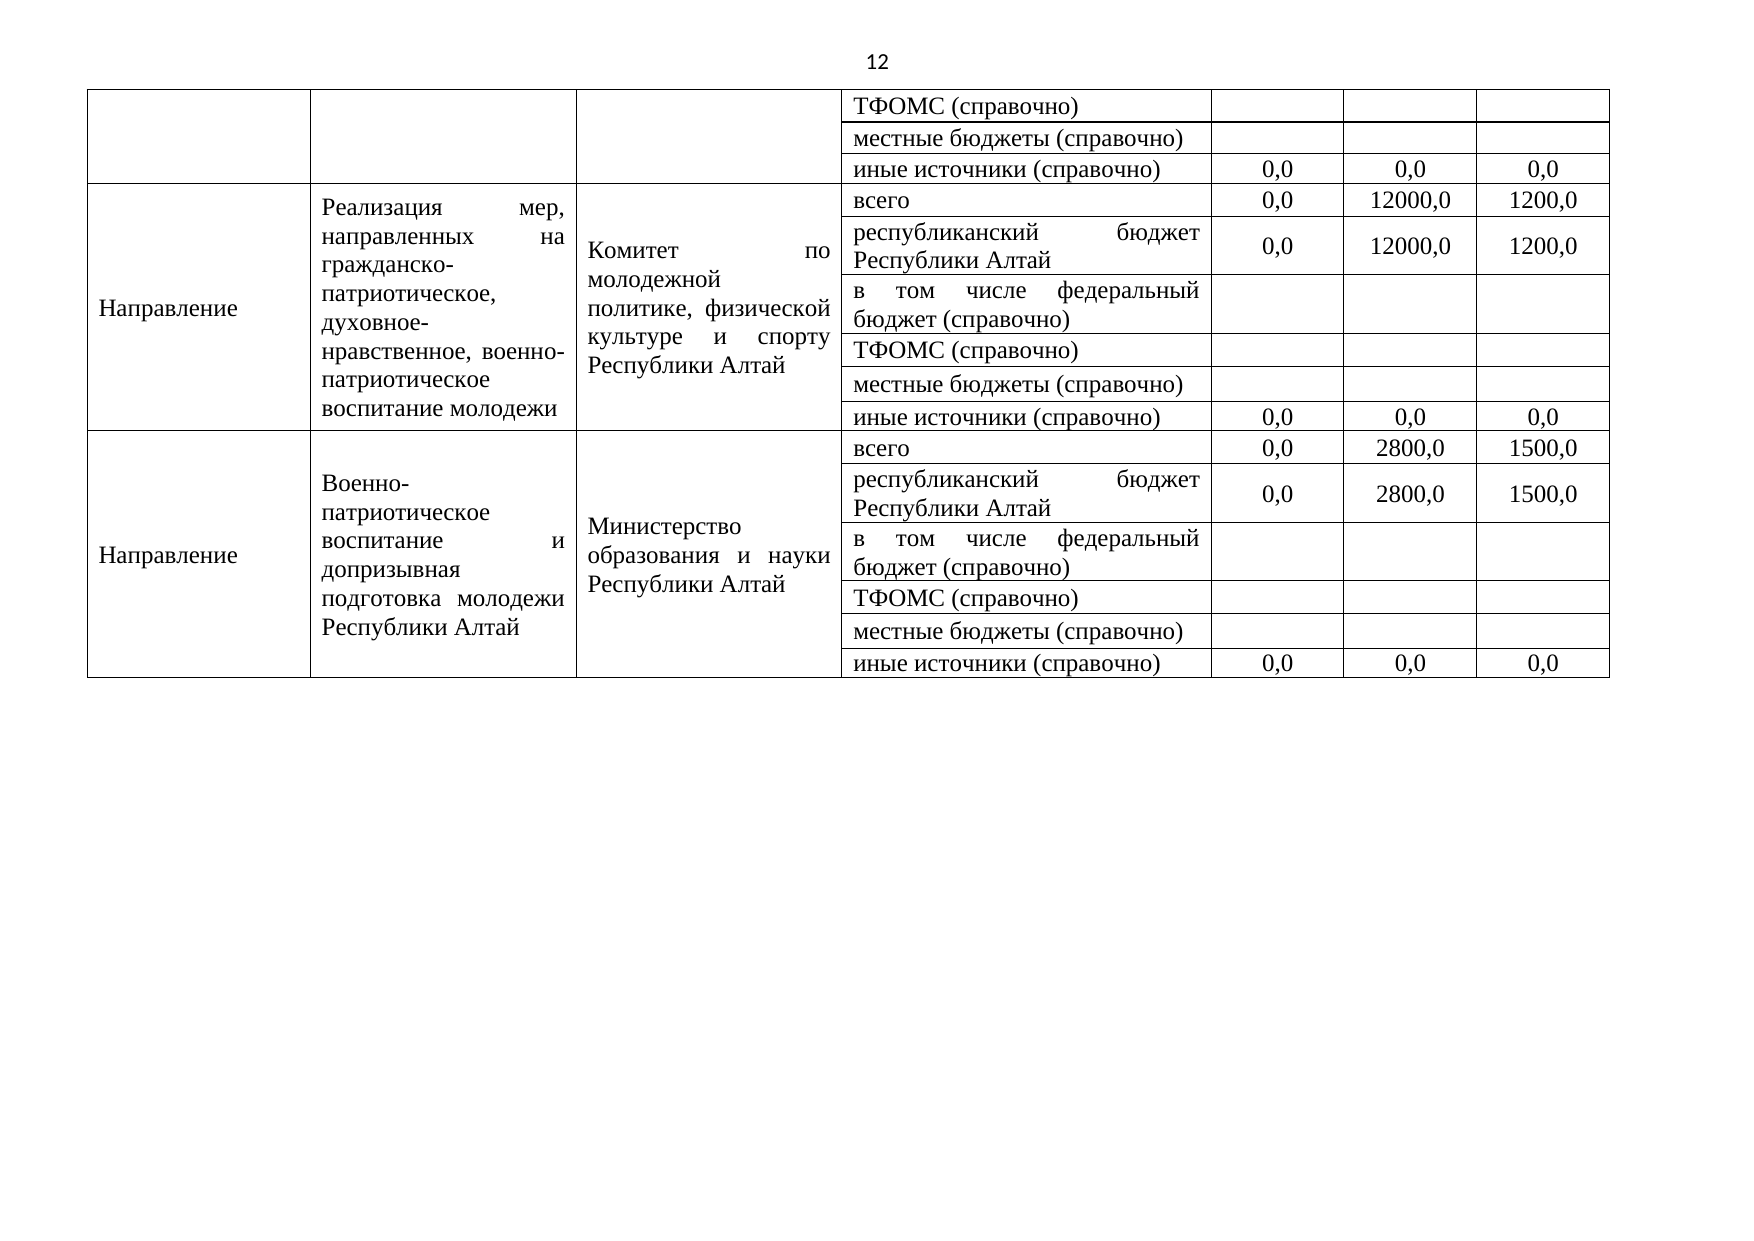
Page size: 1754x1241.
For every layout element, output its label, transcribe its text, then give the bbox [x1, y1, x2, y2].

table_cell ТФОМС (справочно) [842, 334, 1211, 366]
table_cell [1477, 523, 1609, 580]
table_cell [1212, 123, 1343, 153]
table_cell ТФОМС (справочно) [842, 90, 1211, 121]
table_cell иные источники (справочно) [842, 649, 1211, 677]
table_cell иные источники (справочно) [842, 154, 1211, 183]
table_cell [1344, 123, 1476, 153]
table_cell 1200,0 [1477, 217, 1609, 274]
table_cell 12000,0 [1344, 184, 1476, 216]
table_cell [1344, 334, 1476, 366]
table_cell Министерство образования и науки Республики Алтай [577, 431, 841, 677]
table_cell 12000,0 [1344, 217, 1476, 274]
table_cell 0,0 [1212, 402, 1343, 430]
table_cell 1500,0 [1477, 431, 1609, 463]
table_cell 1500,0 [1477, 464, 1609, 522]
table_cell 0,0 [1477, 154, 1609, 183]
table_cell 2800,0 [1344, 464, 1476, 522]
table_cell [1477, 334, 1609, 366]
table_cell [1477, 275, 1609, 333]
table_cell [1477, 123, 1609, 153]
table_cell 0,0 [1212, 464, 1343, 522]
table_cell Военно-патриотическое воспитание и допризывная подготовка молодежи Республики Алтай [311, 431, 576, 677]
table_cell [1344, 275, 1476, 333]
table_cell 2800,0 [1344, 431, 1476, 463]
table_cell [1344, 523, 1476, 580]
table_cell в том числе федеральный бюджет (справочно) [842, 523, 1211, 580]
table_cell местные бюджеты (справочно) [842, 367, 1211, 401]
table_cell [1212, 275, 1343, 333]
table_cell [1344, 581, 1476, 613]
table_cell Направление [88, 184, 310, 430]
table_cell [1212, 614, 1343, 647]
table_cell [577, 184, 841, 430]
table_cell 0,0 [1212, 154, 1343, 183]
table_cell иные источники (справочно) [842, 402, 1211, 430]
table_cell всего [842, 431, 1211, 463]
table_cell [1477, 614, 1609, 647]
table_cell [1344, 367, 1476, 401]
table_cell ТФОМС (справочно) [842, 581, 1211, 613]
table_cell 0,0 [1344, 649, 1476, 677]
table_cell республиканский бюджет Республики Алтай [842, 464, 1211, 522]
table_cell [1344, 90, 1476, 121]
table_cell [1344, 614, 1476, 647]
table_cell [1212, 367, 1343, 401]
table_cell 0,0 [1212, 431, 1343, 463]
table_cell [1477, 90, 1609, 121]
table_cell местные бюджеты (справочно) [842, 614, 1211, 647]
table_cell [1477, 581, 1609, 613]
table_cell 0,0 [1477, 402, 1609, 430]
table_cell 1200,0 [1477, 184, 1609, 216]
table_cell 0,0 [1477, 649, 1609, 677]
table_cell [1212, 523, 1343, 580]
table_cell 0,0 [1344, 154, 1476, 183]
table_cell 0,0 [1212, 649, 1343, 677]
table_cell 0,0 [1212, 184, 1343, 216]
table_cell республиканский бюджет Республики Алтай [842, 217, 1211, 274]
table_cell Реализация мер, направленных на гражданско-патриотическое, духовное-нравственное, военно-патриотическое воспитание молодежи [311, 184, 576, 430]
table_cell [1477, 367, 1609, 401]
table_cell [1212, 90, 1343, 121]
table_cell всего [842, 184, 1211, 216]
table_cell 0,0 [1344, 402, 1476, 430]
table_cell Направление [88, 431, 310, 677]
table_cell 0,0 [1212, 217, 1343, 274]
table_cell [1212, 334, 1343, 366]
table_cell местные бюджеты (справочно) [842, 123, 1211, 153]
table_cell в том числе федеральный бюджет (справочно) [842, 275, 1211, 333]
table_cell [1212, 581, 1343, 613]
